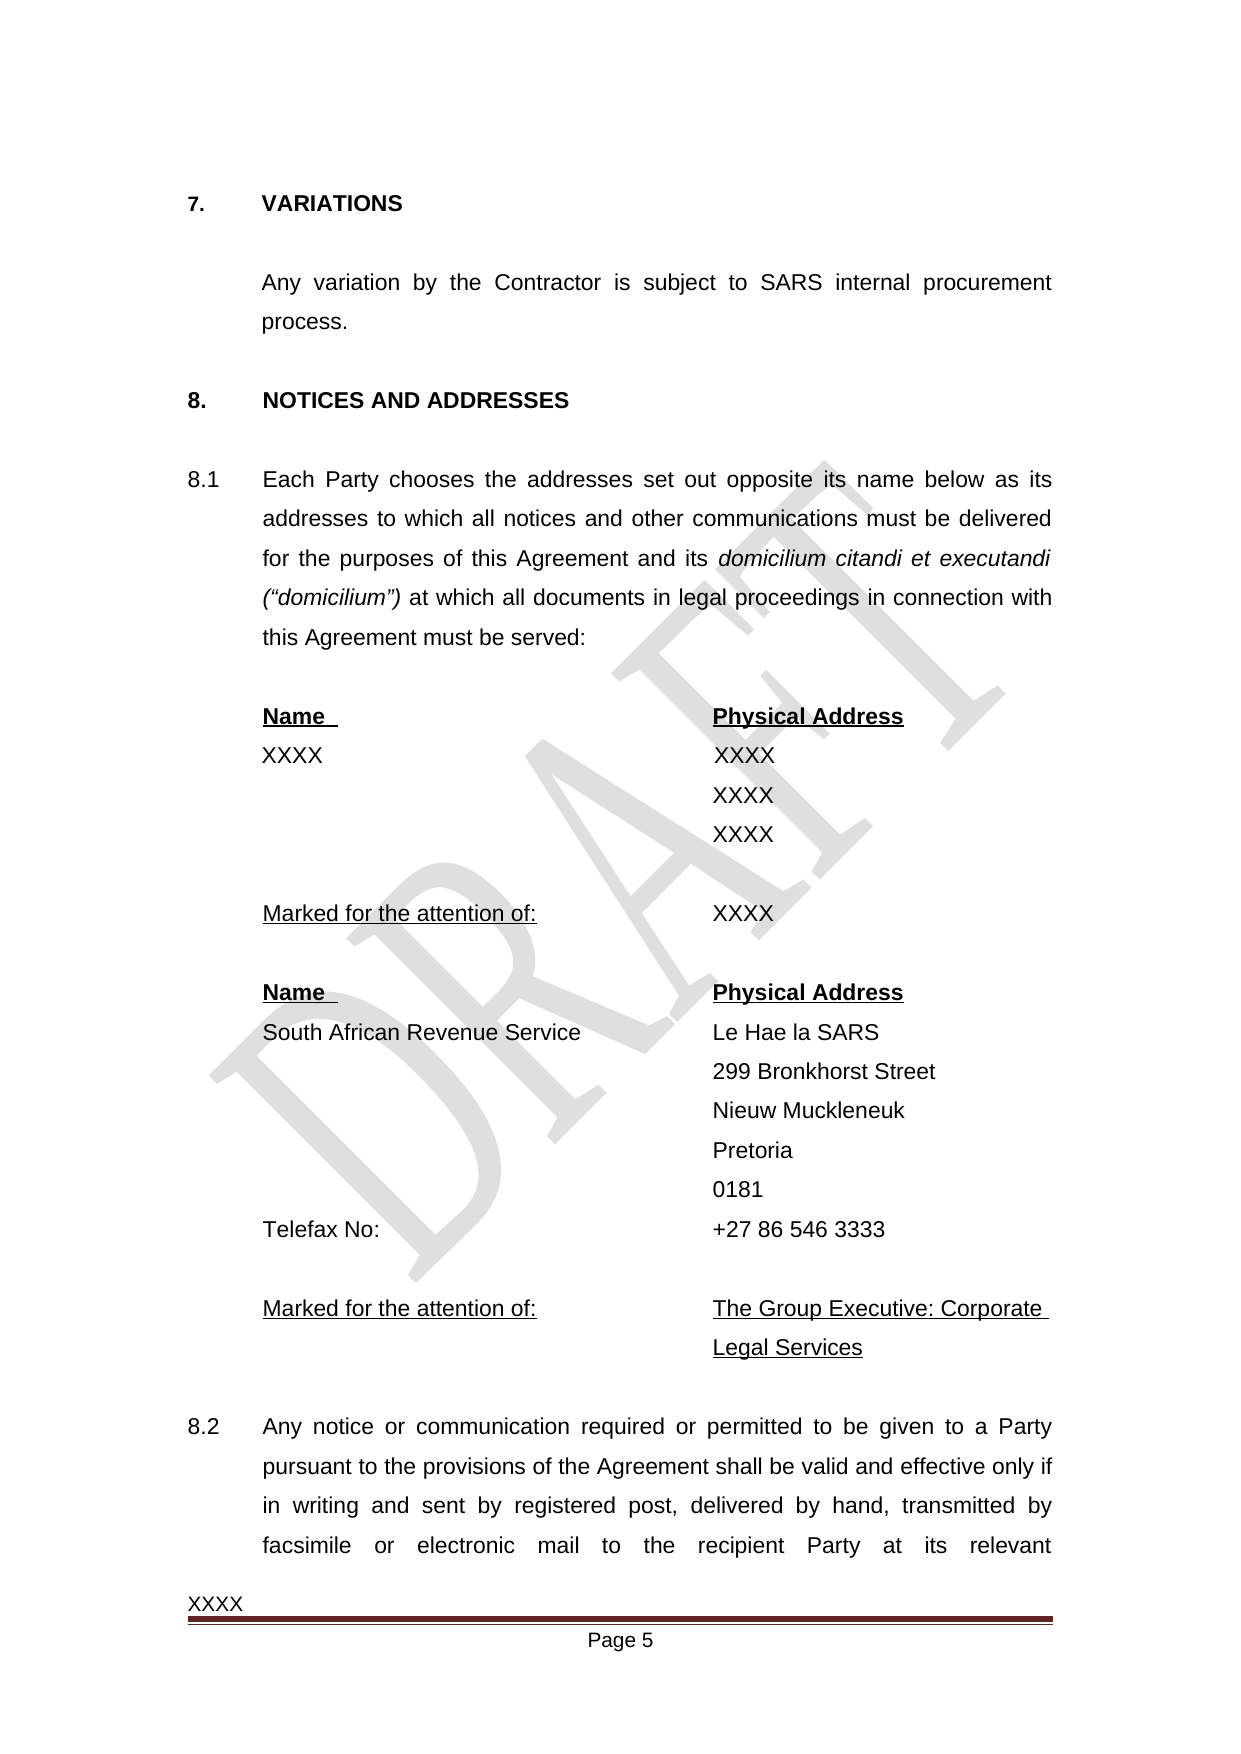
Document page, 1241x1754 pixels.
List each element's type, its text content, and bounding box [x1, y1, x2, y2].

text 0181 [262, 1176, 1053, 1203]
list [187, 1413, 1053, 1558]
text XXXX [187, 821, 1053, 847]
text 299 Bronkhorst Street [262, 1058, 1053, 1084]
list Each Party chooses the addresses set out opposite its name below as its addresses to which all notices and other communications must be delivered for the purposes of this Agreement and its domicilium citandi et executandi (“domicilium”) at which all documents in legal proceedings in connection with this Agreement must be served: [187, 466, 1053, 650]
text Any variation by the Contractor is subject to SARS internal procurement process. [261, 268, 1053, 334]
text Marked for the attention of: XXXX [262, 900, 1053, 926]
text Marked for the attention of: The Group Executive: Corporate Legal Services [262, 1295, 1053, 1361]
text Name Physical Address [262, 703, 1053, 729]
text South African Revenue Service Le Hae la SARS [262, 1018, 1053, 1045]
text Nieuw Muckleneuk [262, 1097, 1053, 1124]
text Pretoria [262, 1137, 1053, 1163]
text Telefax No: +27 86 546 3333 [187, 1216, 1053, 1242]
text Name Physical Address [262, 979, 1053, 1005]
list VARIATIONS [187, 189, 1053, 216]
list NOTICES AND ADDRESSES [187, 387, 1053, 413]
text XXXX [187, 782, 1053, 808]
text XXXX XXXX [187, 742, 1053, 768]
